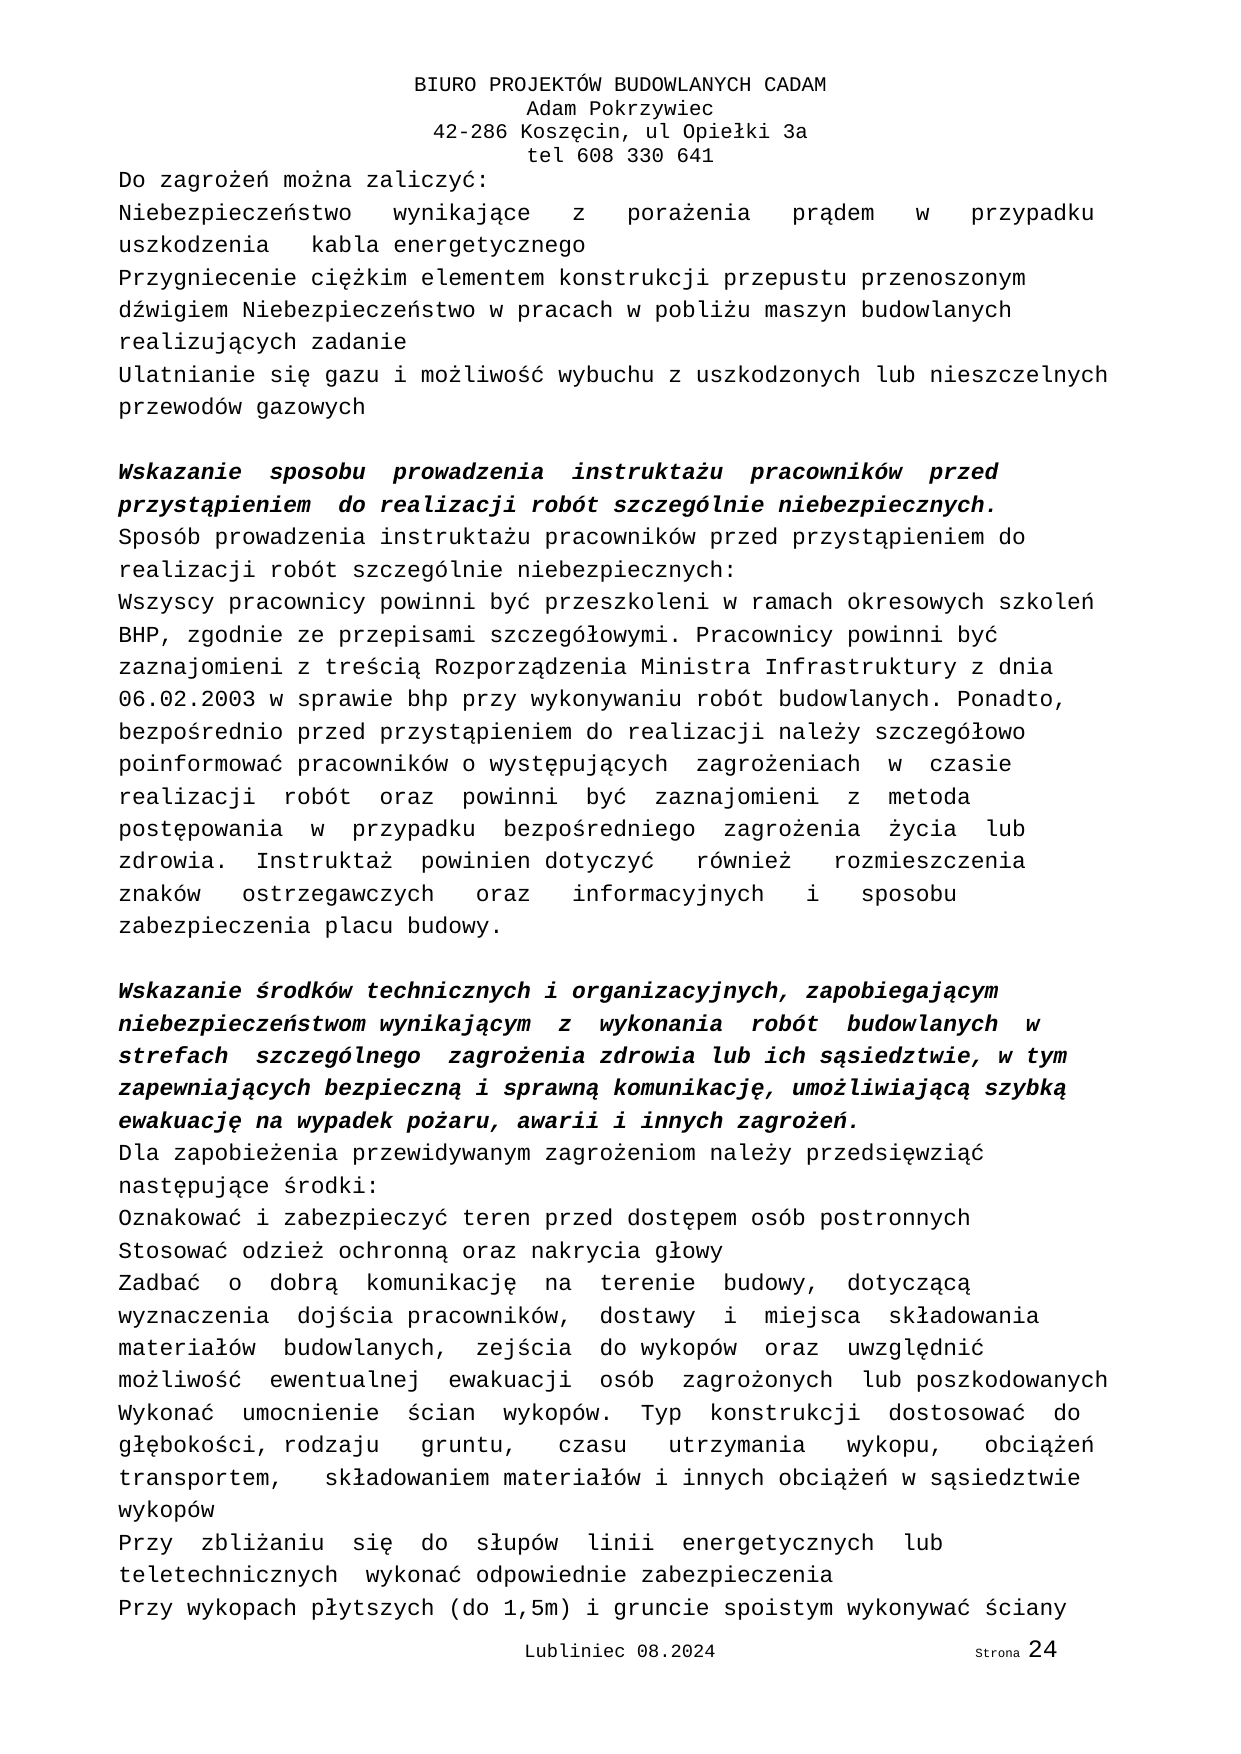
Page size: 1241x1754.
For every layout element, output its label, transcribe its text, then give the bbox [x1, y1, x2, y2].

text Do zagrożeń można zaliczyć: [118, 168, 1122, 194]
text Wykonać umocnienie ścian wykopów. Typ konstrukcji dostosować do głębokości, rodzaju gruntu, czasu utrzymania wykopu, obciążeń transportem, składowaniem materiałów i innych obciążeń w sąsiedztwie wykopów [118, 1401, 1122, 1524]
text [118, 1596, 1122, 1622]
text Niebezpieczeństwo wynikające z porażenia prądem w przypadku uszkodzenia kabla energetycznego [118, 201, 1122, 259]
text Przygniecenie ciężkim elementem konstrukcji przepustu przenoszonym dźwigiem Niebezpieczeństwo w pracach w pobliżu maszyn budowlanych realizujących zadanie [118, 266, 1122, 357]
text Wskazanie środków technicznych i organizacyjnych, zapobiegającym niebezpieczeństwom wynikającym z wykonania robót budowlanych w strefach szczególnego zagrożenia zdrowia lub ich sąsiedztwie, w tym zapewniających bezpieczną i sprawną komunikację, umożliwiającą szybką ewakuację na wypadek pożaru, awarii i innych zagrożeń. [118, 979, 1122, 1135]
text Przy zbliżaniu się do słupów linii energetycznych lub teletechnicznych wykonać odpowiednie zabezpieczenia [118, 1531, 1122, 1589]
text Sposób prowadzenia instruktażu pracowników przed przystąpieniem do realizacji robót szczególnie niebezpiecznych: [118, 526, 1122, 584]
text Stosować odzież ochronną oraz nakrycia głowy [118, 1239, 1122, 1265]
text Ulatnianie się gazu i możliwość wybuchu z uszkodzonych lub nieszczelnych przewodów gazowych [118, 363, 1122, 422]
text Wszyscy pracownicy powinni być przeszkoleni w ramach okresowych szkoleń BHP, zgodnie ze przepisami szczegółowymi. Pracownicy powinni być zaznajomieni z treścią Rozporządzenia Ministra Infrastruktury z dnia 06.02.2003 w sprawie bhp przy wykonywaniu robót budowlanych. Ponadto, bezpośrednio przed przystąpieniem do realizacji należy szczegółowo poinformować pracowników o występujących zagrożeniach w czasie realizacji robót oraz powinni być zaznajomieni z metoda postępowania w przypadku bezpośredniego zagrożenia życia lub zdrowia. Instruktaż powinien dotyczyć również rozmieszczenia znaków ostrzegawczych oraz informacyjnych i sposobu zabezpieczenia placu budowy. [118, 591, 1122, 941]
text Wskazanie sposobu prowadzenia instruktażu pracowników przed przystąpieniem do realizacji robót szczególnie niebezpiecznych. [118, 461, 1122, 519]
text Dla zapobieżenia przewidywanym zagrożeniom należy przedsięwziąć następujące środki: [118, 1142, 1122, 1200]
text Oznakować i zabezpieczyć teren przed dostępem osób postronnych [118, 1207, 1122, 1232]
text Zadbać o dobrą komunikację na terenie budowy, dotyczącą wyznaczenia dojścia pracowników, dostawy i miejsca składowania materiałów budowlanych, zejścia do wykopów oraz uwzględnić możliwość ewentualnej ewakuacji osób zagrożonych lub poszkodowanych [118, 1272, 1122, 1395]
